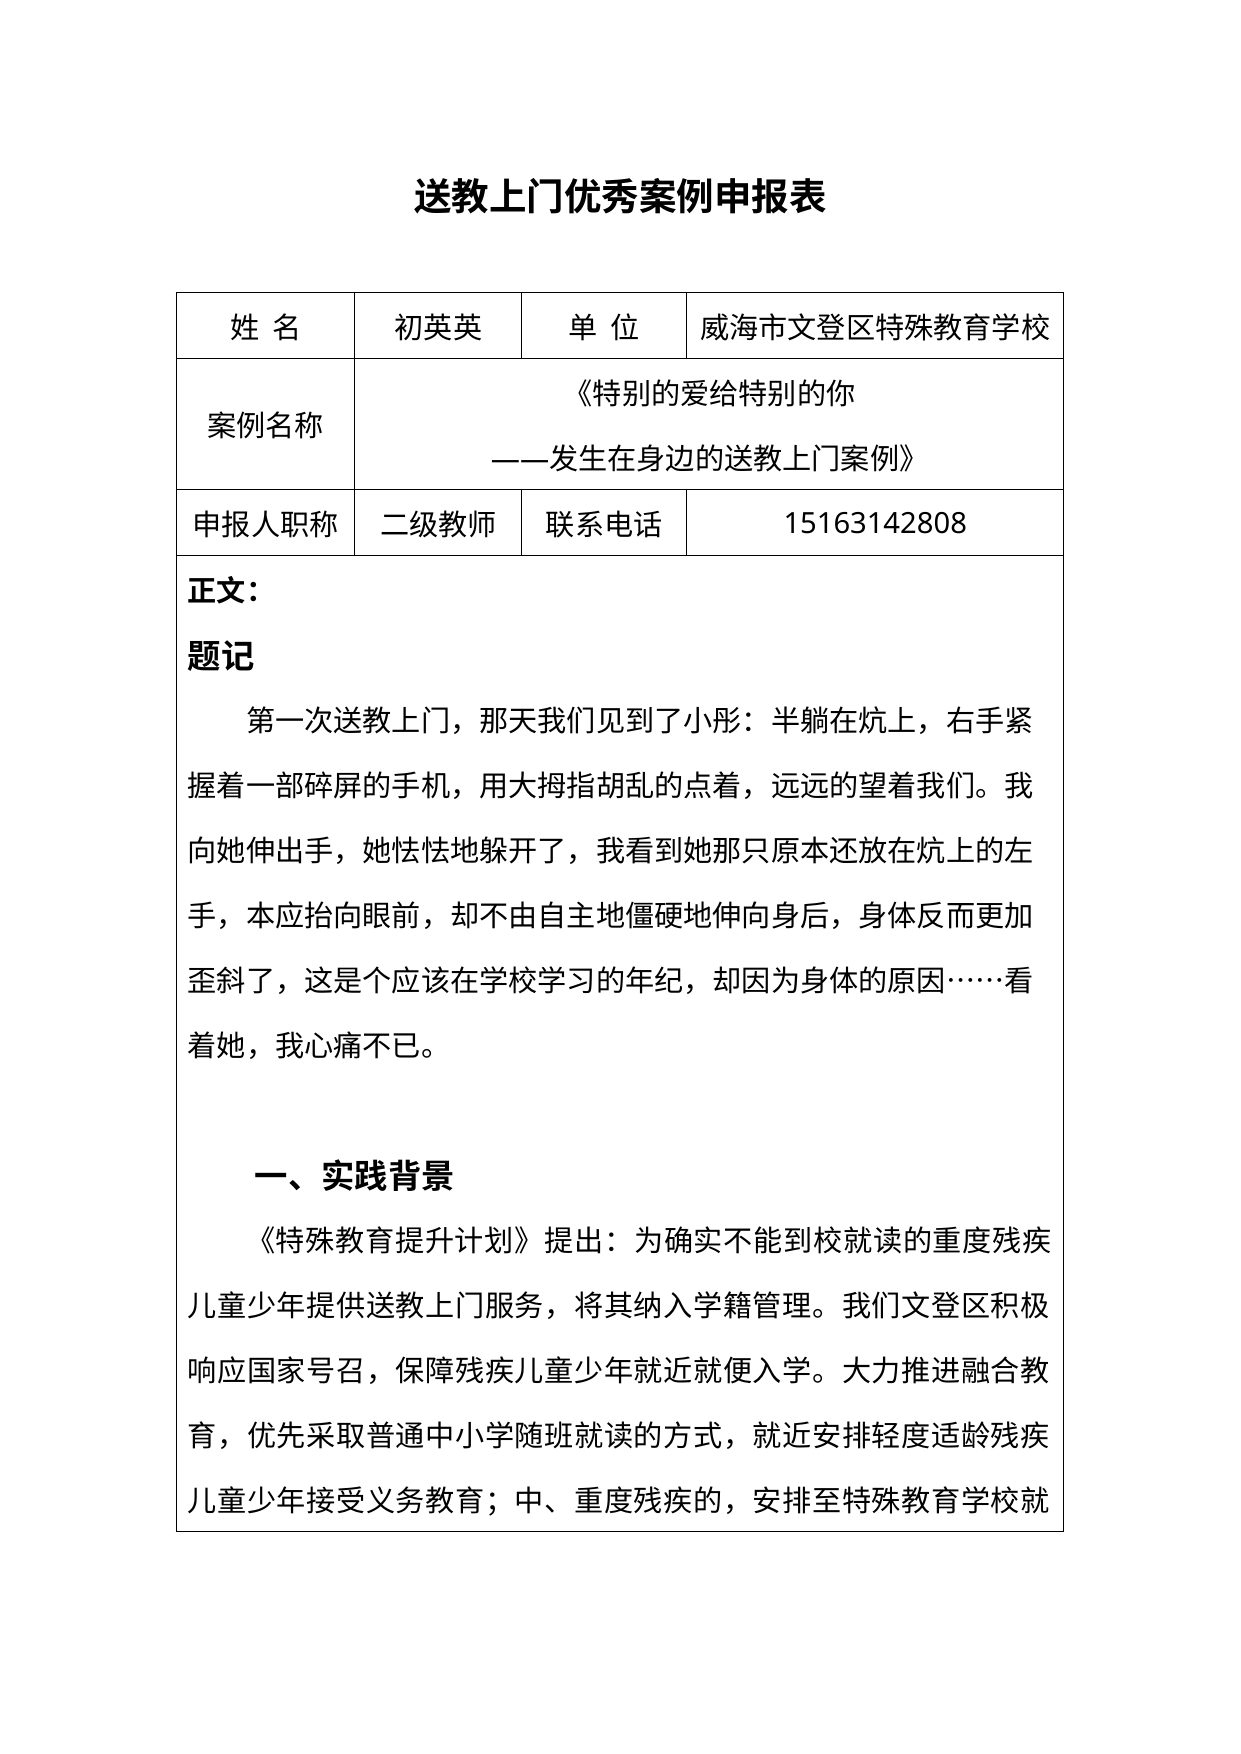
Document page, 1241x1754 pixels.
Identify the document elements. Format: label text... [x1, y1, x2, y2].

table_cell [177, 556, 1063, 1531]
table_cell 《特别的爱给特别的你 ——发生在身边的送教上门案例》 [355, 359, 1063, 489]
text 送教上门优秀案例申报表 [187, 162, 1053, 227]
table_header 单 位 [522, 293, 686, 358]
table_header 威海市文登区特殊教育学校 [687, 293, 1063, 358]
table_cell 15163142808 [687, 490, 1063, 555]
table_cell 案例名称 [177, 359, 354, 489]
table_cell 联系电话 [522, 490, 686, 555]
table_cell 二级教师 [355, 490, 521, 555]
table_header 姓 名 [177, 293, 354, 358]
table_header 初英英 [355, 293, 521, 358]
table_cell 申报人职称 [177, 490, 354, 555]
